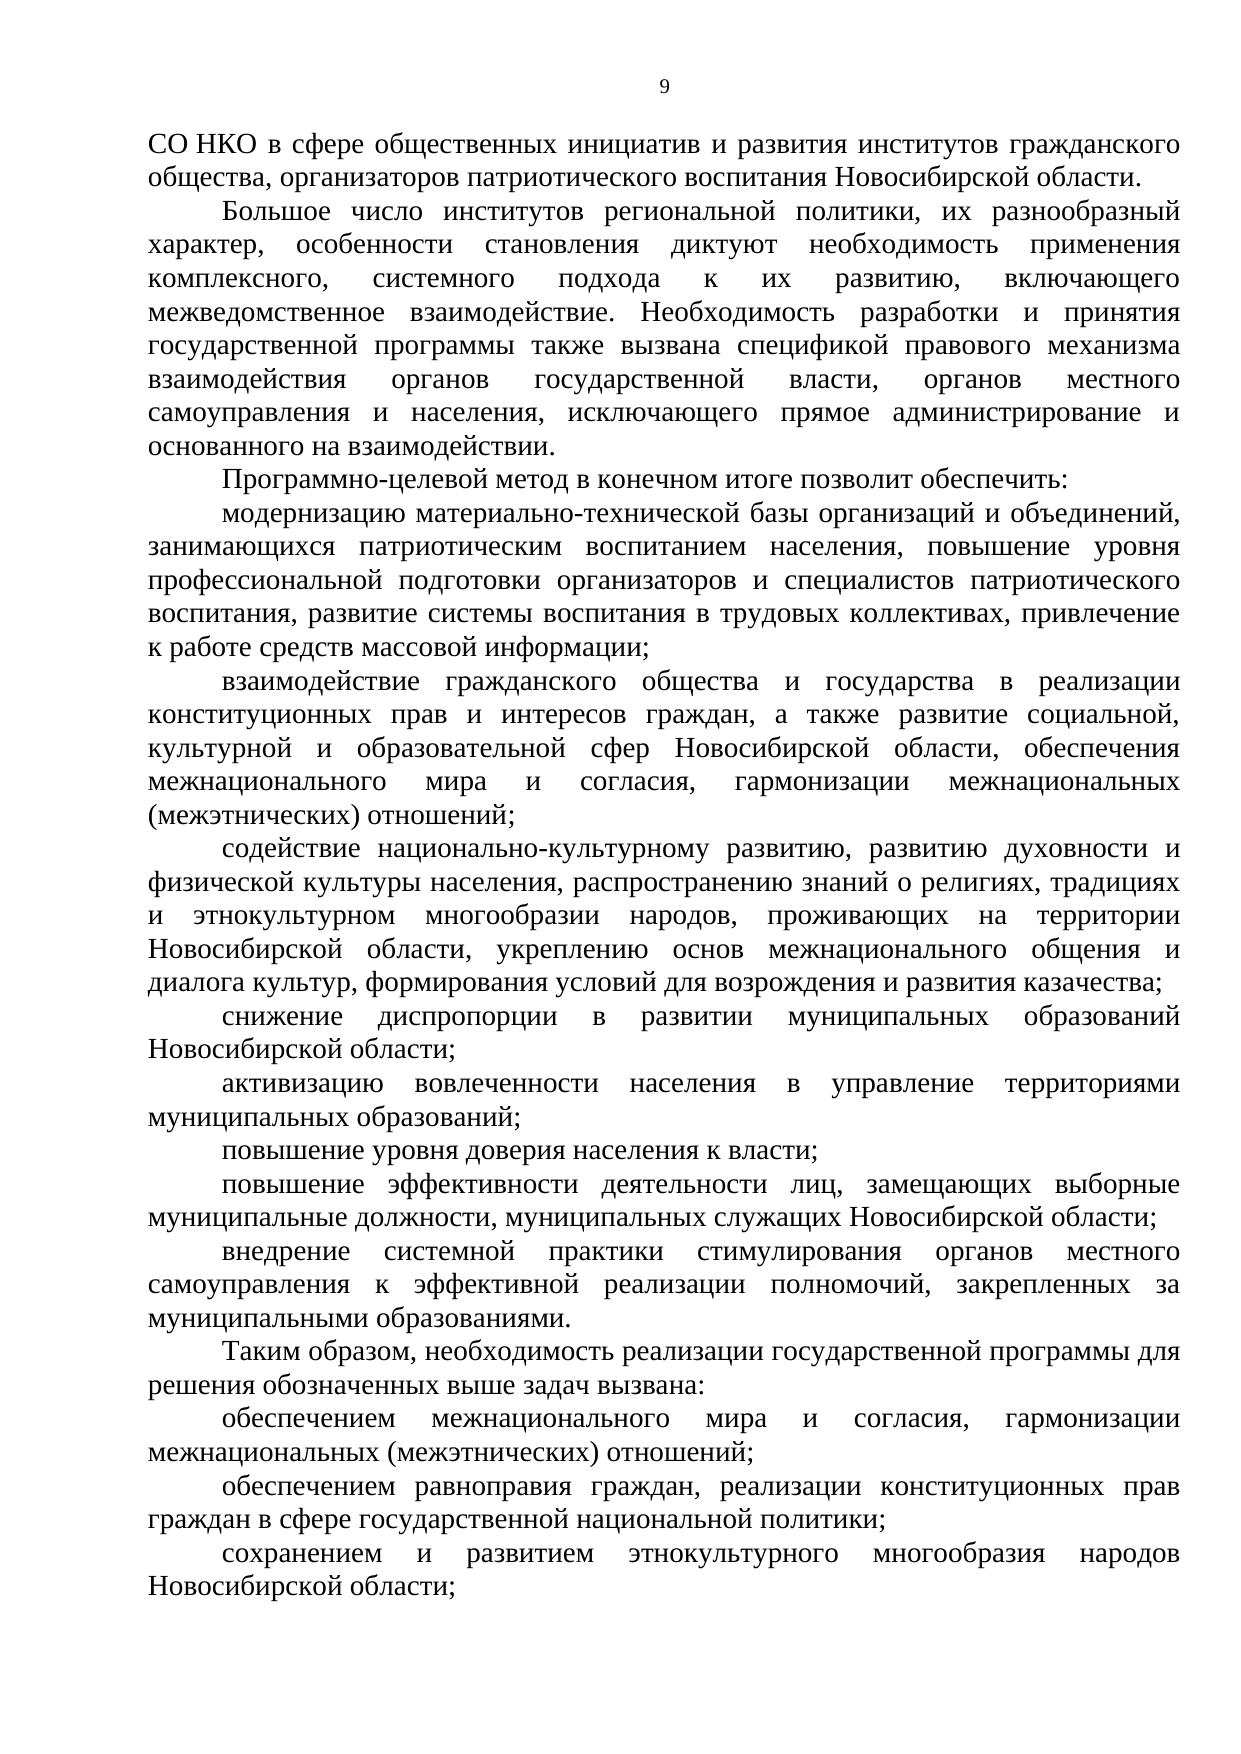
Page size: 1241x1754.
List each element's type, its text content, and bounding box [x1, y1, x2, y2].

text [148, 126, 1181, 193]
text Таким образом, необходимость реализации государственной программы для решения обозначенных выше задач вызвана: [148, 1333, 1181, 1401]
text активизацию вовлеченности населения в управление территориями муниципальных образований; [148, 1065, 1181, 1132]
text взаимодействие гражданского общества и государства в реализации конституционных прав и интересов граждан, а также развитие социальной, культурной и образовательной сфер Новосибирской области, обеспечения межнационального мира и согласия, гармонизации межнациональных (межэтнических) отношений; [148, 663, 1181, 830]
text Программно-целевой метод в конечном итоге позволит обеспечить: [148, 461, 1181, 495]
text повышение эффективности деятельности лиц, замещающих выборные муниципальные должности, муниципальных служащих Новосибирской области; [148, 1166, 1181, 1233]
text обеспечением межнационального мира и согласия, гармонизации межнациональных (межэтнических) отношений; [148, 1401, 1181, 1468]
text внедрение системной практики стимулирования органов местного самоуправления к эффективной реализации полномочий, закрепленных за муниципальными образованиями. [148, 1233, 1181, 1333]
text модернизацию материально-технической базы организаций и объединений, занимающихся патриотическим воспитанием населения, повышение уровня профессиональной подготовки организаторов и специалистов патриотического воспитания, развитие системы воспитания в трудовых коллективах, привлечение к работе средств массовой информации; [148, 495, 1181, 663]
text сохранением и развитием этнокультурного многообразия народов Новосибирской области; [148, 1535, 1181, 1602]
text повышение уровня доверия населения к власти; [148, 1132, 1181, 1166]
text снижение диспропорции в развитии муниципальных образований Новосибирской области; [148, 998, 1181, 1065]
text содействие национально-культурному развитию, развитию духовности и физической культуры населения, распространению знаний о религиях, традициях и этнокультурном многообразии народов, проживающих на территории Новосибирской области, укреплению основ межнационального общения и диалога культур, формирования условий для возрождения и развития казачества; [148, 830, 1181, 998]
text Большое число институтов региональной политики, их разнообразный характер, особенности становления диктуют необходимость применения комплексного, системного подхода к их развитию, включающего межведомственное взаимодействие. Необходимость разработки и принятия государственной программы также вызвана спецификой правового механизма взаимодействия органов государственной власти, органов местного самоуправления и населения, исключающего прямое администрирование и основанного на взаимодействии. [148, 193, 1181, 461]
text обеспечением равноправия граждан, реализации конституционных прав граждан в сфере государственной национальной политики; [148, 1468, 1181, 1535]
